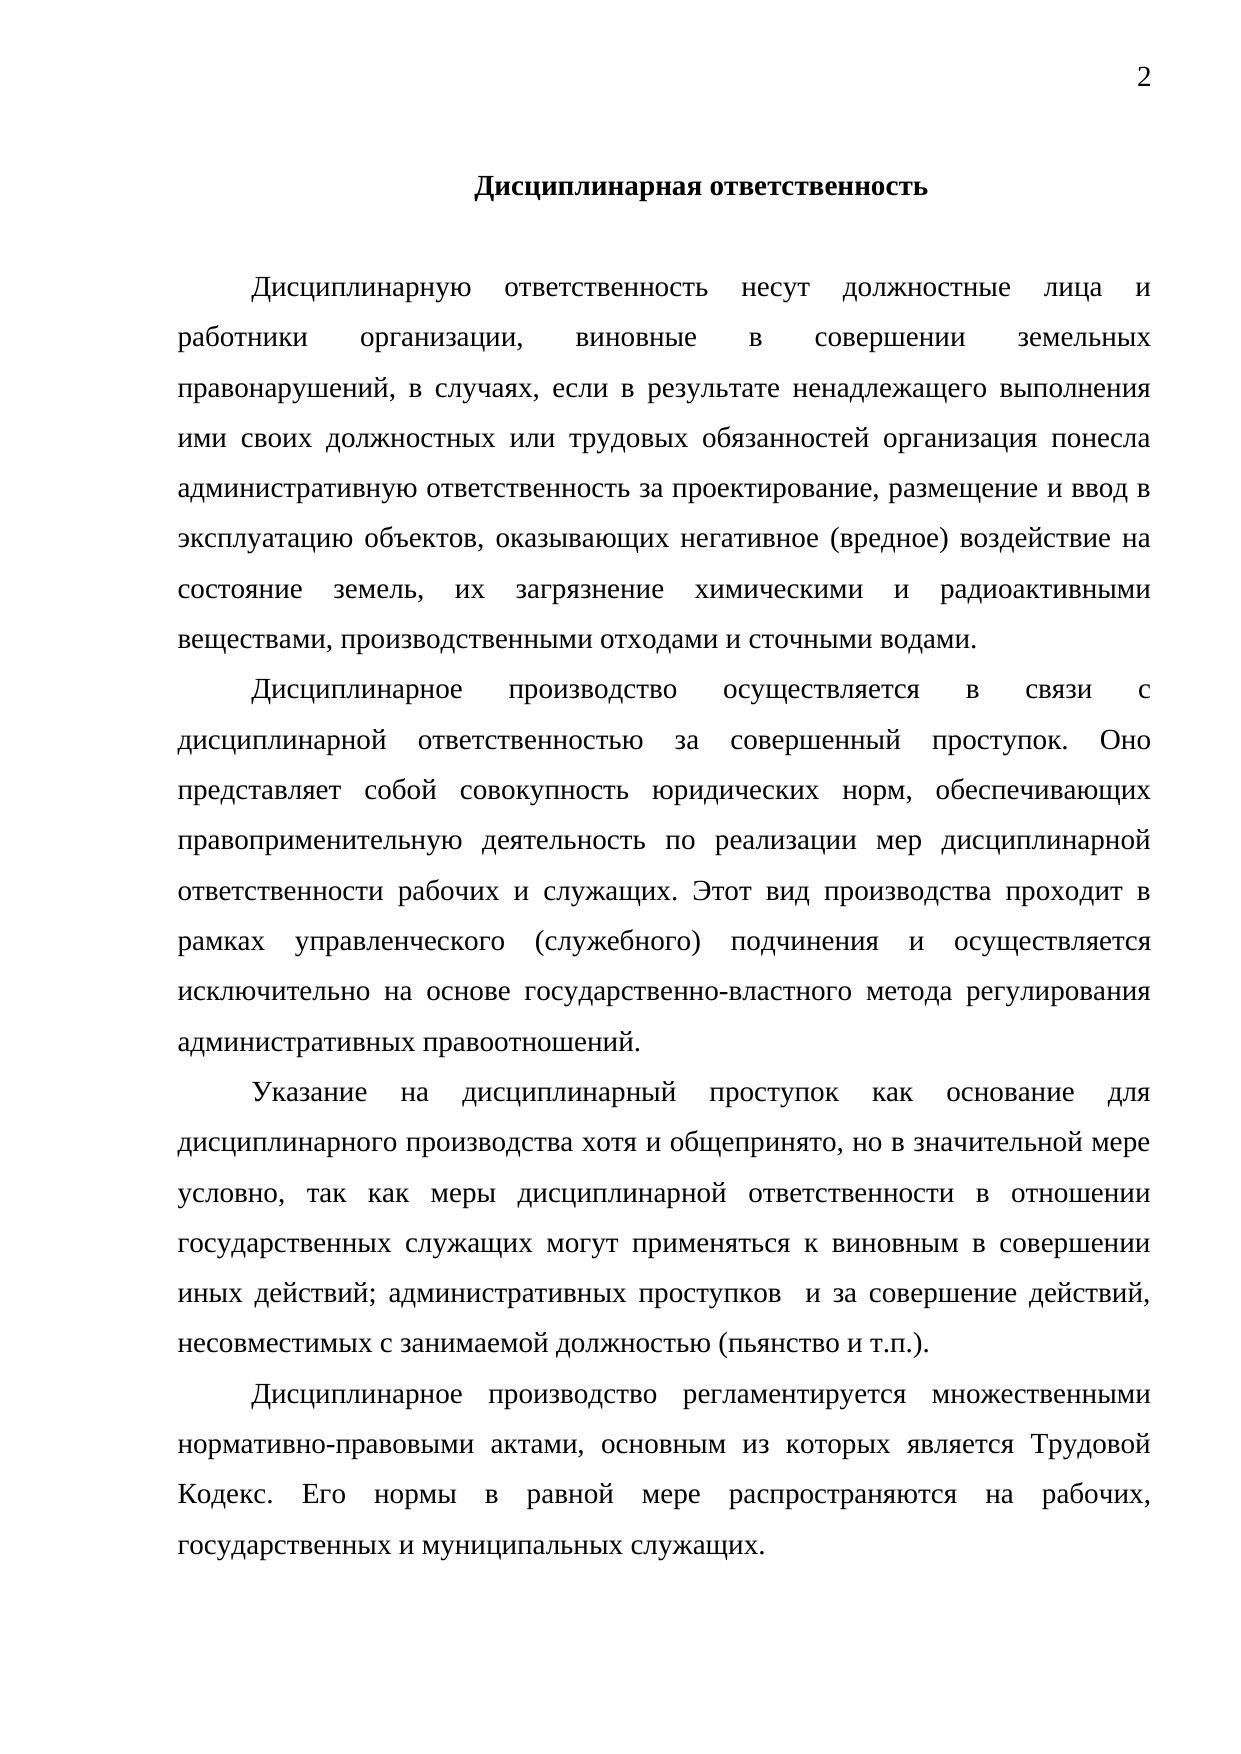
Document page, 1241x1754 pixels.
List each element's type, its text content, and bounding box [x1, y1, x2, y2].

text Дисциплинарную ответственность несут должностные лица и работники организации, виновные в совершении земельных правонарушений, в случаях, если в результате ненадлежащего выполнения ими своих должностных или трудовых обязанностей организация понесла административную ответственность за проектирование, размещение и ввод в эксплуатацию объектов, оказывающих негативное (вредное) воздействие на состояние земель, их загрязнение химическими и радиоактивными веществами, производственными отходами и сточными водами. [177, 269, 1152, 655]
text Дисциплинарное производство регламентируется множественными нормативно-правовыми актами, основным из которых является Трудовой Кодекс. Его нормы в равной мере распространяются на рабочих, государственных и муниципальных служащих. [177, 1376, 1152, 1560]
text Дисциплинарное производство осуществляется в связи с дисциплинарной ответственностью за совершенный проступок. Оно представляет собой совокупность юридических норм, обеспечивающих правоприменительную деятельность по реализации мер дисциплинарной ответственности рабочих и служащих. Этот вид производства проходит в рамках управленческого (служебного) подчинения и осуществляется исключительно на основе государственно-властного метода регулирования административных правоотношений. [177, 672, 1152, 1057]
subtitle Дисциплинарная ответственность [177, 168, 1152, 202]
text Указание на дисциплинарный проступок как основание для дисциплинарного производства хотя и общепринято, но в значительной мере условно, так как меры дисциплинарной ответственности в отношении государственных служащих могут применяться к виновным в совершении иных действий; административных проступков и за совершение действий, несовместимых с занимаемой должностью (пьянство и т.п.). [177, 1074, 1152, 1359]
